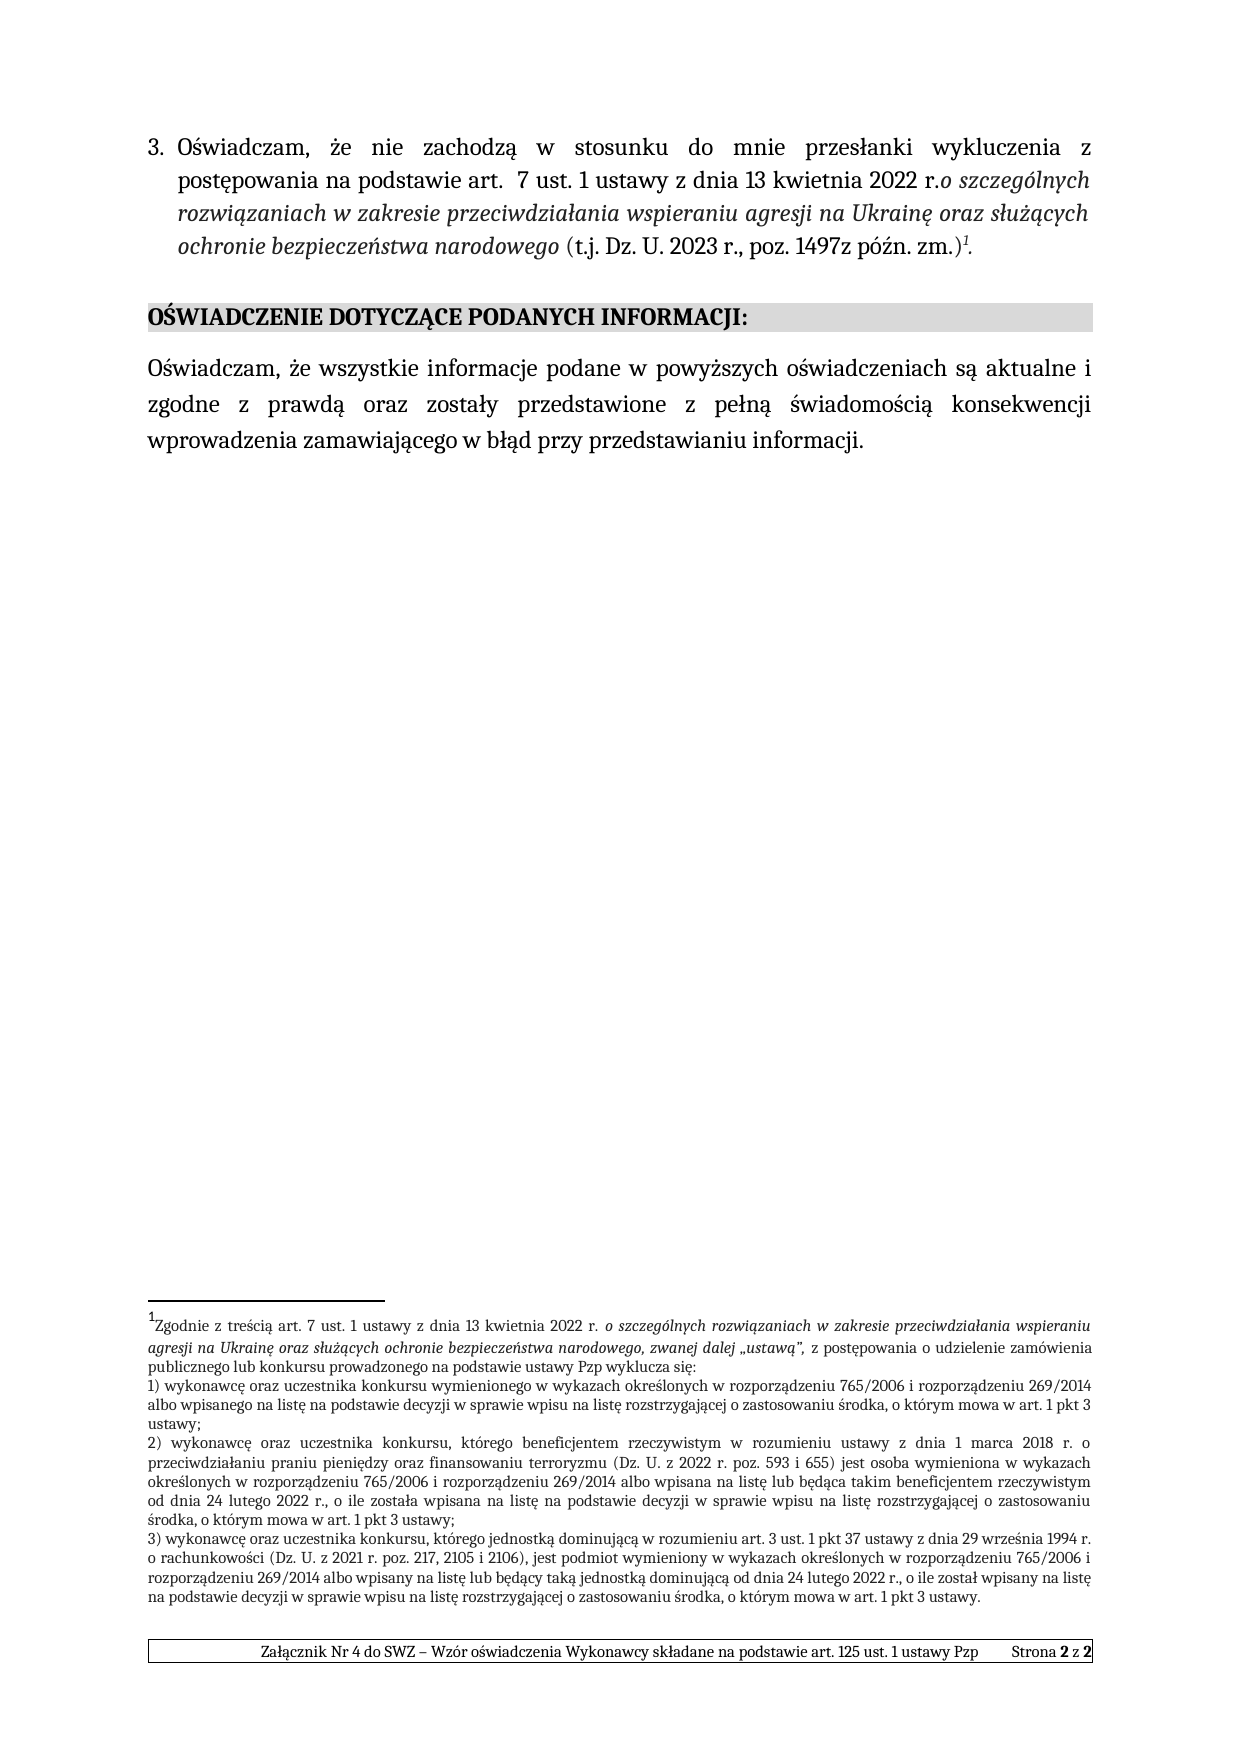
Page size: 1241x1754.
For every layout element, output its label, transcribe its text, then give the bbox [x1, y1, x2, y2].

list Oświadczam, że nie zachodzą w stosunku do mnie przesłanki wykluczenia z postępowania na podstawie art. 7 ust. 1 ustawy z dnia 13 kwietnia 2022 r.o szczególnych rozwiązaniach w zakresie przeciwdziałania wspieraniu agresji na Ukrainę oraz służących ochronie bezpieczeństwa narodowego (t.j. Dz. U. 2023 r., poz. 1497z późn. zm.). [148, 133, 1093, 261]
text Oświadczam, że wszystkie informacje podane w powyższych oświadczeniach są aktualne i zgodne z prawdą oraz zostały przedstawione z pełną świadomością konsekwencji wprowadzenia zamawiającego w błąd przy przedstawianiu informacji. [148, 354, 1093, 454]
text OŚWIADCZENIE DOTYCZĄCE PODANYCH INFORMACJI: [148, 303, 1093, 332]
